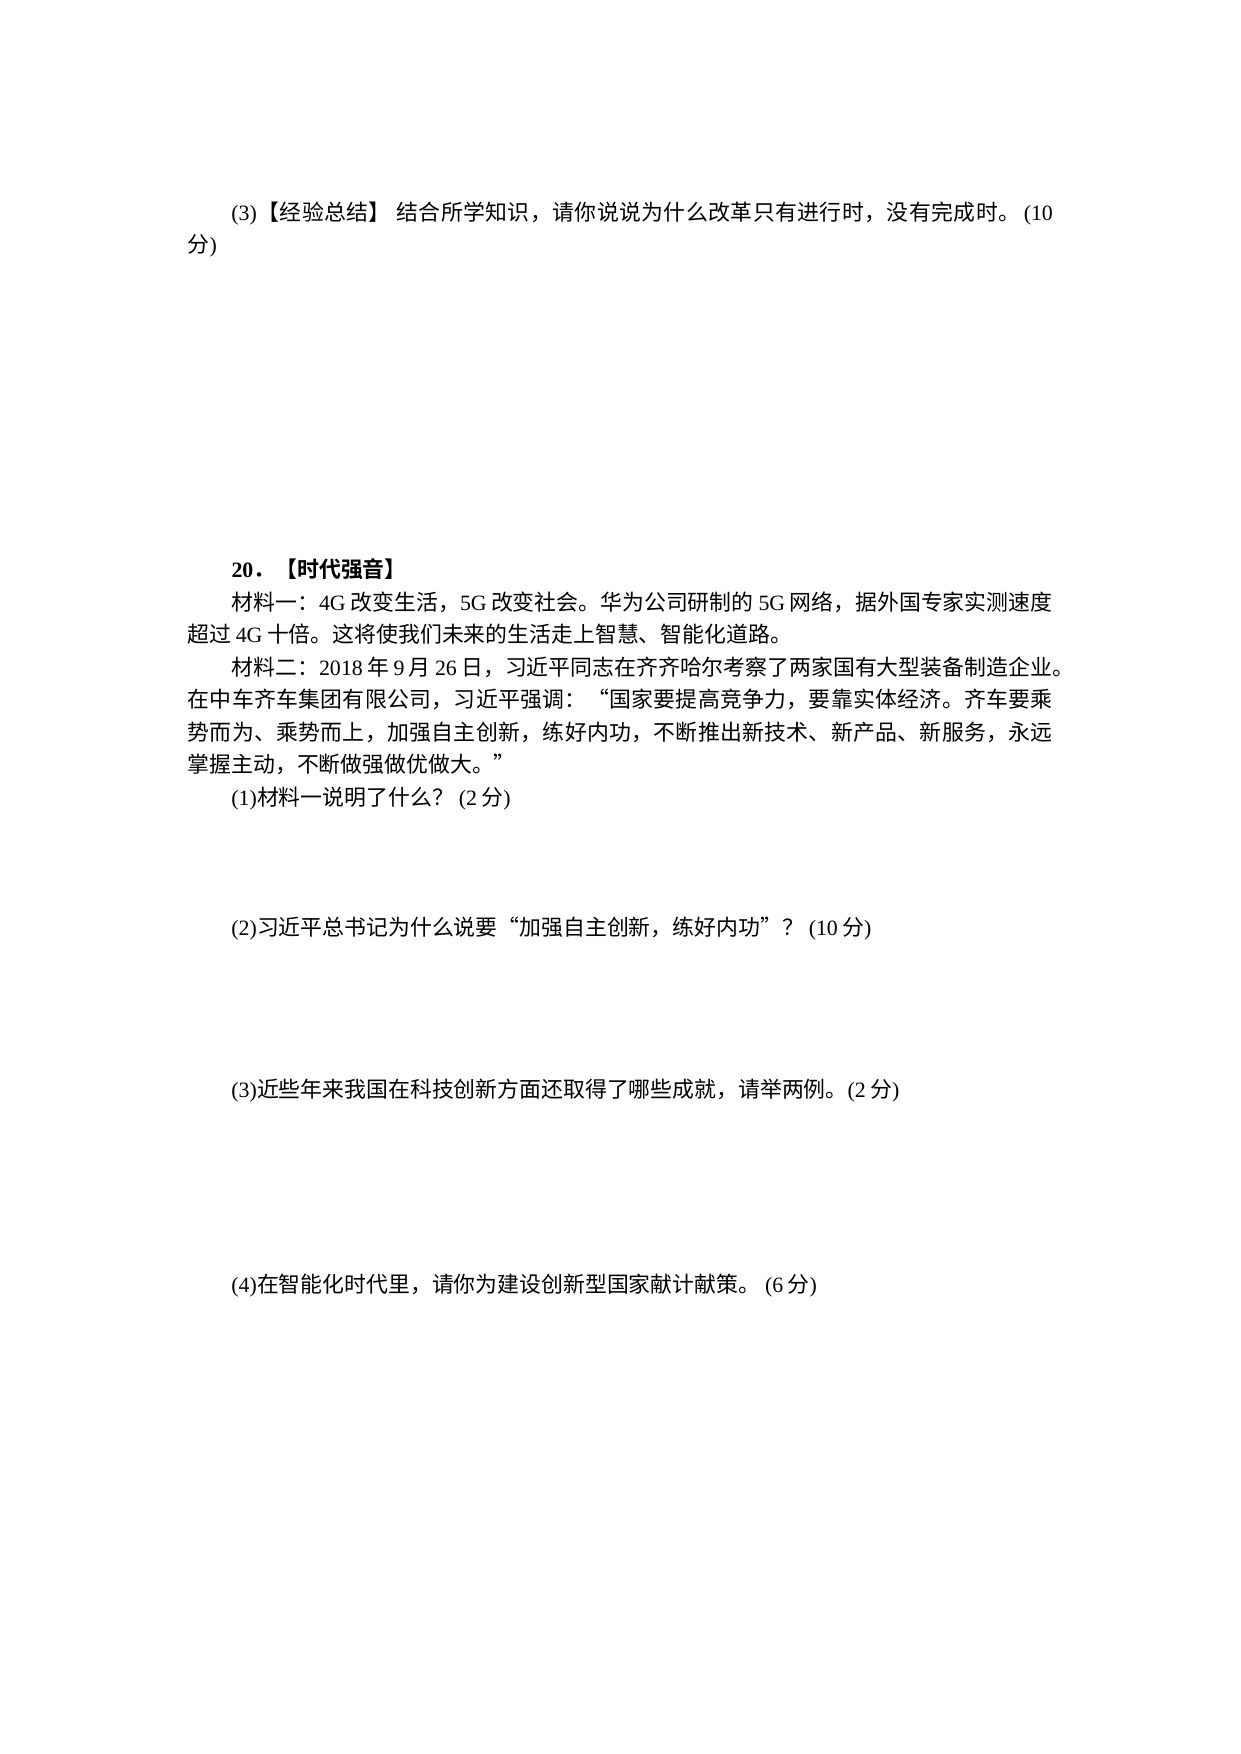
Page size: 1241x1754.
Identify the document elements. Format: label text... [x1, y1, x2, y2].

text (1)材料一说明了什么？ (2分) [187, 779, 1053, 812]
text 材料一：4G改变生活，5G改变社会。华为公司研制的5G网络，据外国专家实测速度超过4G十倍。这将使我们未来的生活走上智慧、智能化道路。 [187, 584, 1053, 649]
text (4)在智能化时代里，请你为建设创新型国家献计献策。 (6分) [187, 1267, 1053, 1299]
text 20．【时代强音】 [187, 552, 1053, 584]
text (3)近些年来我国在科技创新方面还取得了哪些成就，请举两例。(2分) [187, 1072, 1053, 1104]
text (2)习近平总书记为什么说要“加强自主创新，练好内功”？ (10分) [187, 909, 1053, 942]
text 材料二：2018年9月26日，习近平同志在齐齐哈尔考察了两家国有大型装备制造企业。在中车齐车集团有限公司，习近平强调：“国家要提高竞争力，要靠实体经济。齐车要乘势而为、乘势而上，加强自主创新，练好内功，不断推出新技术、新产品、新服务，永远掌握主动，不断做强做优做大。” [187, 649, 1053, 779]
text (3)【经验总结】 结合所学知识，请你说说为什么改革只有进行时，没有完成时。(10分) [187, 194, 1053, 259]
